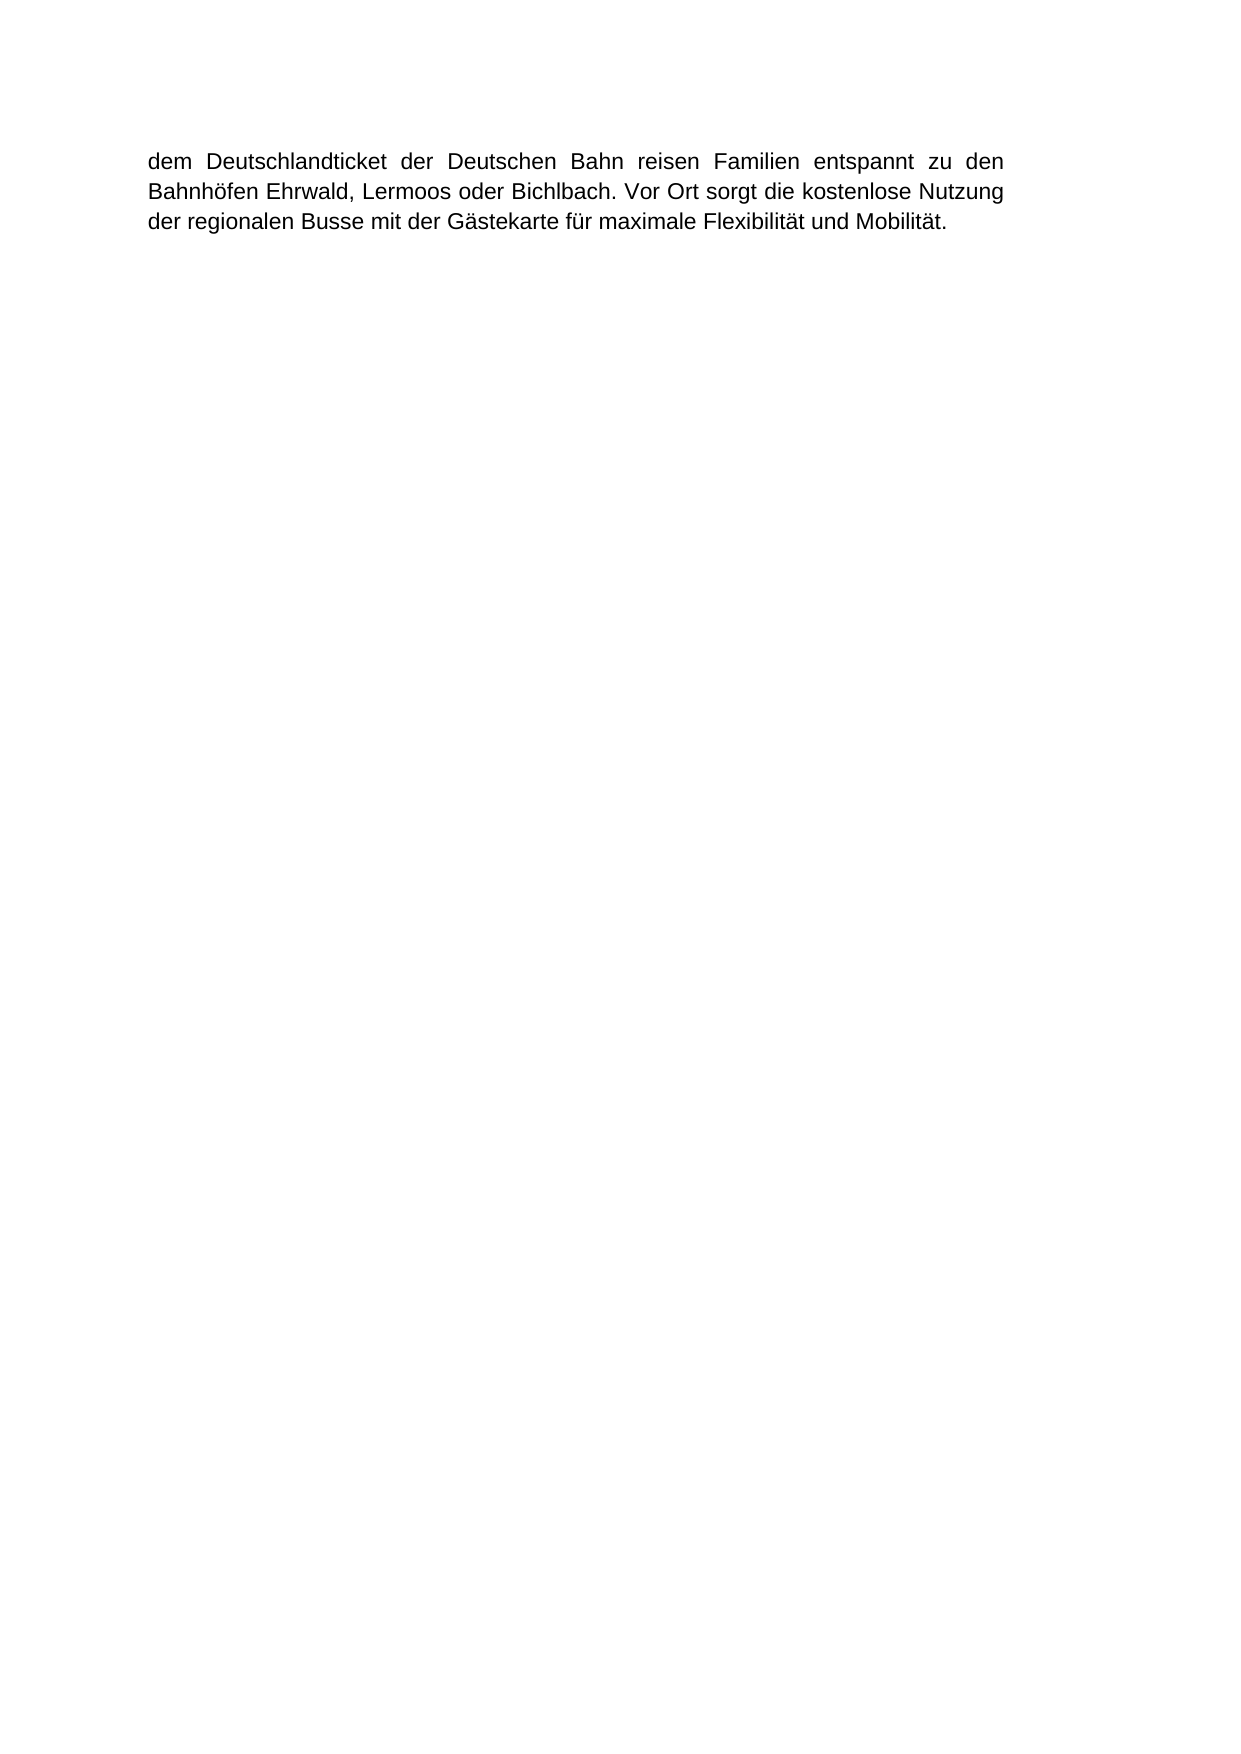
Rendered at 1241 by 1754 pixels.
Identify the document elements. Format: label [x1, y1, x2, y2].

text [148, 148, 1005, 234]
